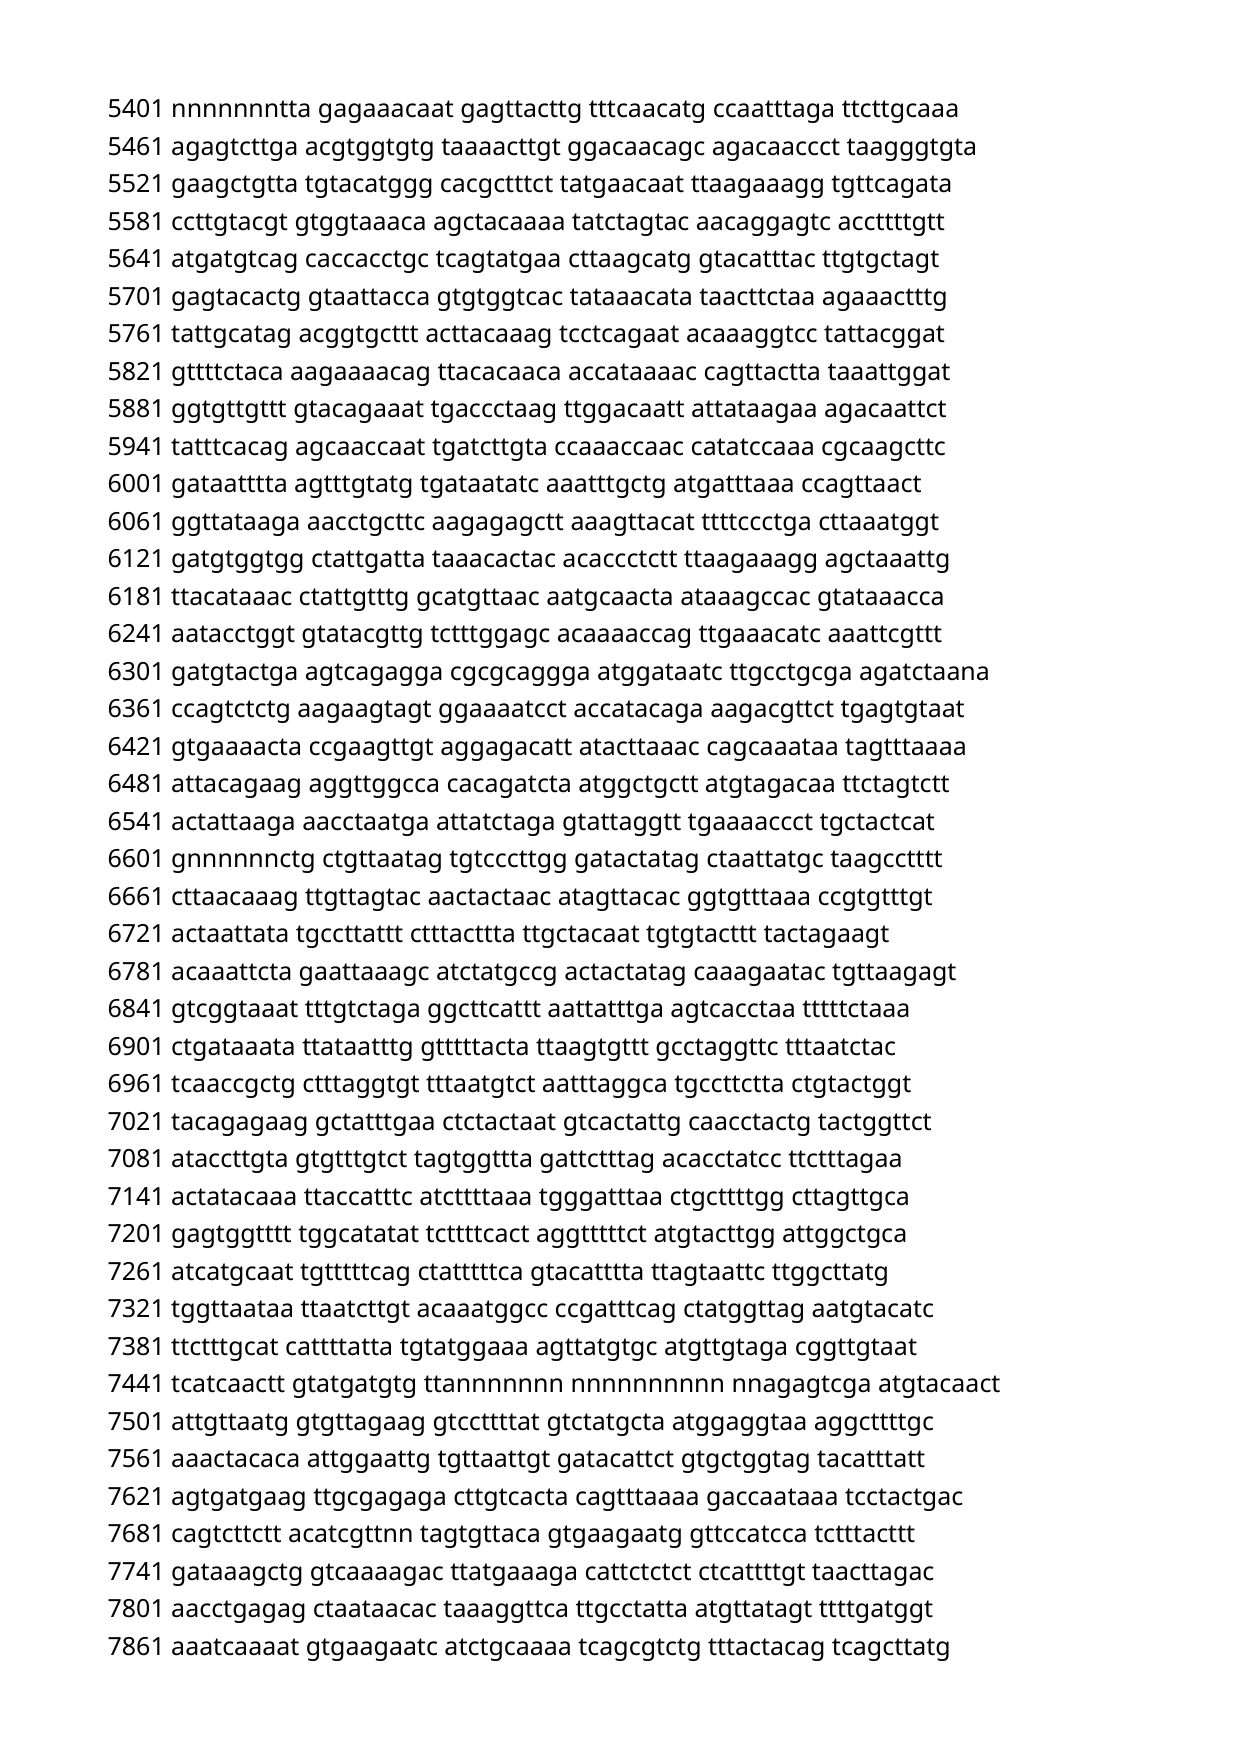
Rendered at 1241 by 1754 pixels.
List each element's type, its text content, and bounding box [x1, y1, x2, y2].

text 6601 gnnnnnnctg ctgttaatag tgtcccttgg gatactatag ctaattatgc taagcctttt [75, 839, 1165, 877]
text 7081 ataccttgta gtgtttgtct tagtggttta gattctttag acacctatcc ttctttagaa [75, 1139, 1165, 1177]
text 7201 gagtggtttt tggcatatat tcttttcact aggtttttct atgtacttgg attggctgca [75, 1214, 1165, 1252]
text 7321 tggttaataa ttaatcttgt acaaatggcc ccgatttcag ctatggttag aatgtacatc [75, 1289, 1165, 1327]
text 6301 gatgtactga agtcagagga cgcgcaggga atggataatc ttgcctgcga agatctaana [75, 652, 1165, 689]
text 6661 cttaacaaag ttgttagtac aactactaac atagttacac ggtgtttaaa ccgtgtttgt [75, 877, 1165, 914]
text 7621 agtgatgaag ttgcgagaga cttgtcacta cagtttaaaa gaccaataaa tcctactgac [75, 1477, 1165, 1514]
text 7501 attgttaatg gtgttagaag gtccttttat gtctatgcta atggaggtaa aggcttttgc [75, 1402, 1165, 1439]
text 6541 actattaaga aacctaatga attatctaga gtattaggtt tgaaaaccct tgctactcat [75, 802, 1165, 839]
text 5761 tattgcatag acggtgcttt acttacaaag tcctcagaat acaaaggtcc tattacggat [75, 314, 1165, 352]
text 5581 ccttgtacgt gtggtaaaca agctacaaaa tatctagtac aacaggagtc accttttgtt [75, 202, 1165, 239]
text 7741 gataaagctg gtcaaaagac ttatgaaaga cattctctct ctcattttgt taacttagac [75, 1552, 1165, 1589]
text 6361 ccagtctctg aagaagtagt ggaaaatcct accatacaga aagacgttct tgagtgtaat [75, 689, 1165, 727]
text 5941 tatttcacag agcaaccaat tgatcttgta ccaaaccaac catatccaaa cgcaagcttc [75, 427, 1165, 464]
text 7681 cagtcttctt acatcgttnn tagtgttaca gtgaagaatg gttccatcca tctttacttt [75, 1514, 1165, 1552]
text 5881 ggtgttgttt gtacagaaat tgaccctaag ttggacaatt attataagaa agacaattct [75, 389, 1165, 427]
text 7381 ttctttgcat cattttatta tgtatggaaa agttatgtgc atgttgtaga cggttgtaat [75, 1327, 1165, 1364]
text 7861 aaatcaaaat gtgaagaatc atctgcaaaa tcagcgtctg tttactacag tcagcttatg [75, 1627, 1165, 1664]
text 5641 atgatgtcag caccacctgc tcagtatgaa cttaagcatg gtacatttac ttgtgctagt [75, 239, 1165, 277]
text 6781 acaaattcta gaattaaagc atctatgccg actactatag caaagaatac tgttaagagt [75, 952, 1165, 989]
text 6961 tcaaccgctg ctttaggtgt tttaatgtct aatttaggca tgccttctta ctgtactggt [75, 1064, 1165, 1102]
text 6001 gataatttta agtttgtatg tgataatatc aaatttgctg atgatttaaa ccagttaact [75, 464, 1165, 502]
text 7801 aacctgagag ctaataacac taaaggttca ttgcctatta atgttatagt ttttgatggt [75, 1589, 1165, 1627]
text 5701 gagtacactg gtaattacca gtgtggtcac tataaacata taacttctaa agaaactttg [75, 277, 1165, 314]
text 7441 tcatcaactt gtatgatgtg ttannnnnnn nnnnnnnnnn nnagagtcga atgtacaact [75, 1364, 1165, 1402]
text 6841 gtcggtaaat tttgtctaga ggcttcattt aattatttga agtcacctaa tttttctaaa [75, 989, 1165, 1027]
text 7561 aaactacaca attggaattg tgttaattgt gatacattct gtgctggtag tacatttatt [75, 1439, 1165, 1477]
text 6721 actaattata tgccttattt ctttacttta ttgctacaat tgtgtacttt tactagaagt [75, 914, 1165, 952]
text 5821 gttttctaca aagaaaacag ttacacaaca accataaaac cagttactta taaattggat [75, 352, 1165, 389]
text 6241 aatacctggt gtatacgttg tctttggagc acaaaaccag ttgaaacatc aaattcgttt [75, 614, 1165, 652]
text 6121 gatgtggtgg ctattgatta taaacactac acaccctctt ttaagaaagg agctaaattg [75, 539, 1165, 577]
text 5461 agagtcttga acgtggtgtg taaaacttgt ggacaacagc agacaaccct taagggtgta [75, 127, 1165, 164]
text 7261 atcatgcaat tgtttttcag ctatttttca gtacatttta ttagtaattc ttggcttatg [75, 1252, 1165, 1289]
text 6421 gtgaaaacta ccgaagttgt aggagacatt atacttaaac cagcaaataa tagtttaaaa [75, 727, 1165, 764]
text 6181 ttacataaac ctattgtttg gcatgttaac aatgcaacta ataaagccac gtataaacca [75, 577, 1165, 614]
text 5401 nnnnnnntta gagaaacaat gagttacttg tttcaacatg ccaatttaga ttcttgcaaa [75, 89, 1165, 127]
text 6901 ctgataaata ttataatttg gtttttacta ttaagtgttt gcctaggttc tttaatctac [75, 1027, 1165, 1064]
text 7021 tacagagaag gctatttgaa ctctactaat gtcactattg caacctactg tactggttct [75, 1102, 1165, 1139]
text 6481 attacagaag aggttggcca cacagatcta atggctgctt atgtagacaa ttctagtctt [75, 764, 1165, 802]
text 7141 actatacaaa ttaccatttc atcttttaaa tgggatttaa ctgcttttgg cttagttgca [75, 1177, 1165, 1214]
text 6061 ggttataaga aacctgcttc aagagagctt aaagttacat ttttccctga cttaaatggt [75, 502, 1165, 539]
text 5521 gaagctgtta tgtacatggg cacgctttct tatgaacaat ttaagaaagg tgttcagata [75, 164, 1165, 202]
